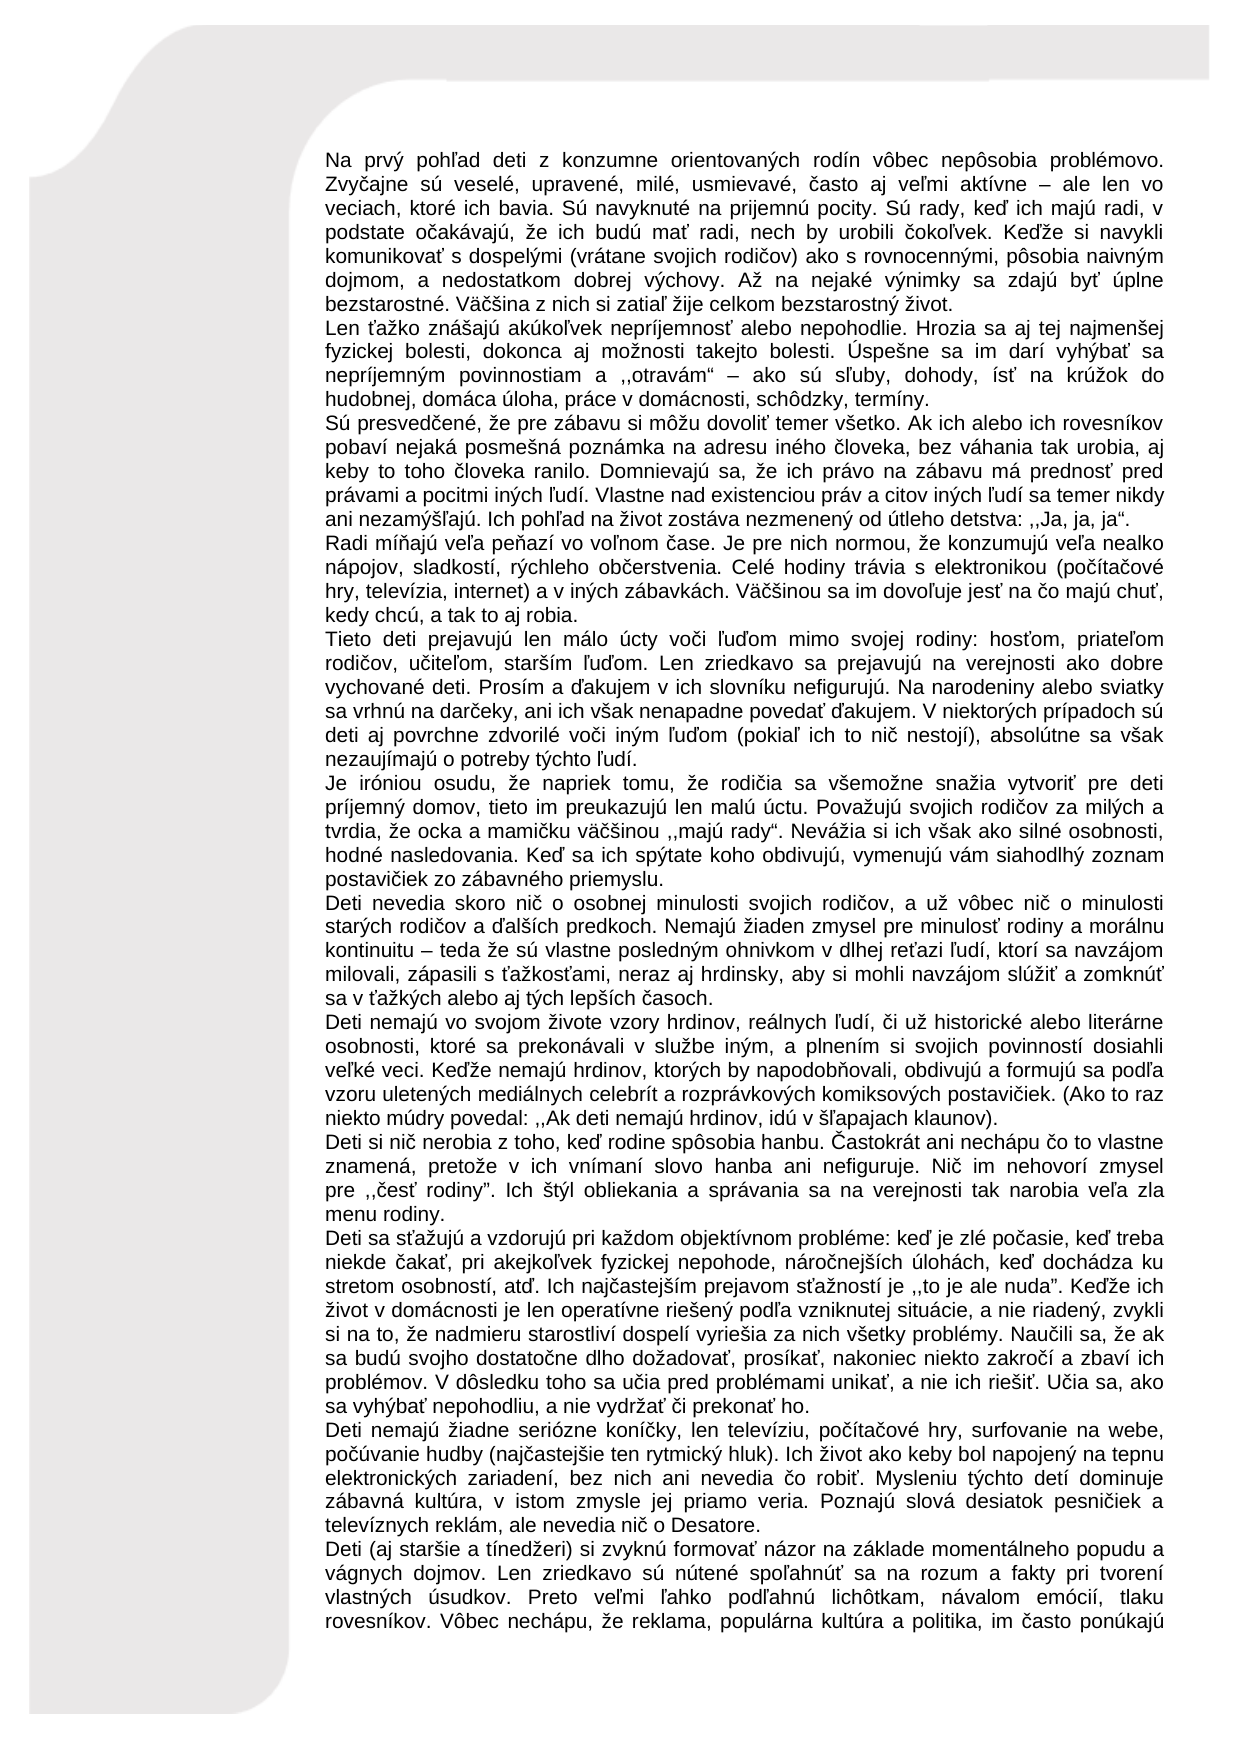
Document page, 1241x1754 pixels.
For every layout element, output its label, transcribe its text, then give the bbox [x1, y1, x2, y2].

text Deti sa sťažujú a vzdorujú pri každom objektívnom probléme: keď je zlé počasie, keď treba niekde čakať, pri akejkoľvek fyzickej nepohode, náročnejších úlohách, keď dochádza ku stretom osobností, atď. Ich najčastejším prejavom sťažností je ,,to je ale nuda”. Keďže ich život v domácnosti je len operatívne riešený podľa vzniknutej situácie, a nie riadený, zvykli si na to, že nadmieru starostliví dospelí vyriešia za nich všetky problémy. Naučili sa, že ak sa budú svojho dostatočne dlho dožadovať, prosíkať, nakoniec niekto zakročí a zbaví ich problémov. V dôsledku toho sa učia pred problémami unikať, a nie ich riešiť. Učia sa, ako sa vyhýbať nepohodliu, a nie vydržať či prekonať ho. [325, 1226, 1165, 1417]
text Tieto deti prejavujú len málo úcty voči ľuďom mimo svojej rodiny: hosťom, priateľom rodičov, učiteľom, starším ľuďom. Len zriedkavo sa prejavujú na verejnosti ako dobre vychované deti. Prosím a ďakujem v ich slovníku nefigurujú. Na narodeniny alebo sviatky sa vrhnú na darčeky, ani ich však nenapadne povedať ďakujem. V niektorých prípadoch sú deti aj povrchne zdvorilé voči iným ľuďom (pokiaľ ich to nič nestojí), absolútne sa však nezaujímajú o potreby týchto ľudí. [325, 627, 1165, 771]
text Deti nemajú vo svojom živote vzory hrdinov, reálnych ľudí, či už historické alebo literárne osobnosti, ktoré sa prekonávali v službe iným, a plnením si svojich povinností dosiahli veľké veci. Keďže nemajú hrdinov, ktorých by napodobňovali, obdivujú a formujú sa podľa vzoru uletených mediálnych celebrít a rozprávkových komiksových postavičiek. (Ako to raz niekto múdry povedal: ,,Ak deti nemajú hrdinov, idú v šľapajach klaunov). [325, 1010, 1165, 1130]
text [325, 1537, 1165, 1633]
text Len ťažko znášajú akúkoľvek nepríjemnosť alebo nepohodlie. Hrozia sa aj tej najmenšej fyzickej bolesti, dokonca aj možnosti takejto bolesti. Úspešne sa im darí vyhýbať sa nepríjemným povinnostiam a ,,otravám“ – ako sú sľuby, dohody, ísť na krúžok do hudobnej, domáca úloha, práce v domácnosti, schôdzky, termíny. [325, 315, 1165, 411]
text Deti si nič nerobia z toho, keď rodine spôsobia hanbu. Častokrát ani nechápu čo to vlastne znamená, pretože v ich vnímaní slovo hanba ani nefiguruje. Nič im nehovorí zmysel pre ,,česť rodiny”. Ich štýl obliekania a správania sa na verejnosti tak narobia veľa zla menu rodiny. [325, 1130, 1165, 1226]
text Je iróniou osudu, že napriek tomu, že rodičia sa všemožne snažia vytvoriť pre deti príjemný domov, tieto im preukazujú len malú úctu. Považujú svojich rodičov za milých a tvrdia, že ocka a mamičku väčšinou ,,majú rady“. Nevážia si ich však ako silné osobnosti, hodné nasledovania. Keď sa ich spýtate koho obdivujú, vymenujú vám siahodlhý zoznam postavičiek zo zábavného priemyslu. [325, 771, 1165, 890]
text Deti nemajú žiadne seriózne koníčky, len televíziu, počítačové hry, surfovanie na webe, počúvanie hudby (najčastejšie ten rytmický hluk). Ich život ako keby bol napojený na tepnu elektronických zariadení, bez nich ani nevedia čo robiť. Mysleniu týchto detí dominuje zábavná kultúra, v istom zmysle jej priamo veria. Poznajú slová desiatok pesničiek a televíznych reklám, ale nevedia nič o Desatore. [325, 1417, 1165, 1537]
text Deti nevedia skoro nič o osobnej minulosti svojich rodičov, a už vôbec nič o minulosti starých rodičov a ďalších predkoch. Nemajú žiaden zmysel pre minulosť rodiny a morálnu kontinuitu – teda že sú vlastne posledným ohnivkom v dlhej reťazi ľudí, ktorí sa navzájom milovali, zápasili s ťažkosťami, neraz aj hrdinsky, aby si mohli navzájom slúžiť a zomknúť sa v ťažkých alebo aj tých lepších časoch. [325, 890, 1165, 1010]
text Radi míňajú veľa peňazí vo voľnom čase. Je pre nich normou, že konzumujú veľa nealko nápojov, sladkostí, rýchleho občerstvenia. Celé hodiny trávia s elektronikou (počítačové hry, televízia, internet) a v iných zábavkách. Väčšinou sa im dovoľuje jesť na čo majú chuť, kedy chcú, a tak to aj robia. [325, 531, 1165, 627]
picture [29, 25, 1210, 1714]
text Na prvý pohľad deti z konzumne orientovaných rodín vôbec nepôsobia problémovo. Zvyčajne sú veselé, upravené, milé, usmievavé, často aj veľmi aktívne – ale len vo veciach, ktoré ich bavia. Sú navyknuté na prijemnú pocity. Sú rady, keď ich majú radi, v podstate očakávajú, že ich budú mať radi, nech by urobili čokoľvek. Keďže si navykli komunikovať s dospelými (vrátane svojich rodičov) ako s rovnocennými, pôsobia naivným dojmom, a nedostatkom dobrej výchovy. Až na nejaké výnimky sa zdajú byť úplne bezstarostné. Väčšina z nich si zatiaľ žije celkom bezstarostný život. [325, 148, 1165, 315]
text Sú presvedčené, že pre zábavu si môžu dovoliť temer všetko. Ak ich alebo ich rovesníkov pobaví nejaká posmešná poznámka na adresu iného človeka, bez váhania tak urobia, aj keby to toho človeka ranilo. Domnievajú sa, že ich právo na zábavu má prednosť pred právami a pocitmi iných ľudí. Vlastne nad existenciou práv a citov iných ľudí sa temer nikdy ani nezamýšľajú. Ich pohľad na život zostáva nezmenený od útleho detstva: ,,Ja, ja, ja“. [325, 411, 1165, 531]
